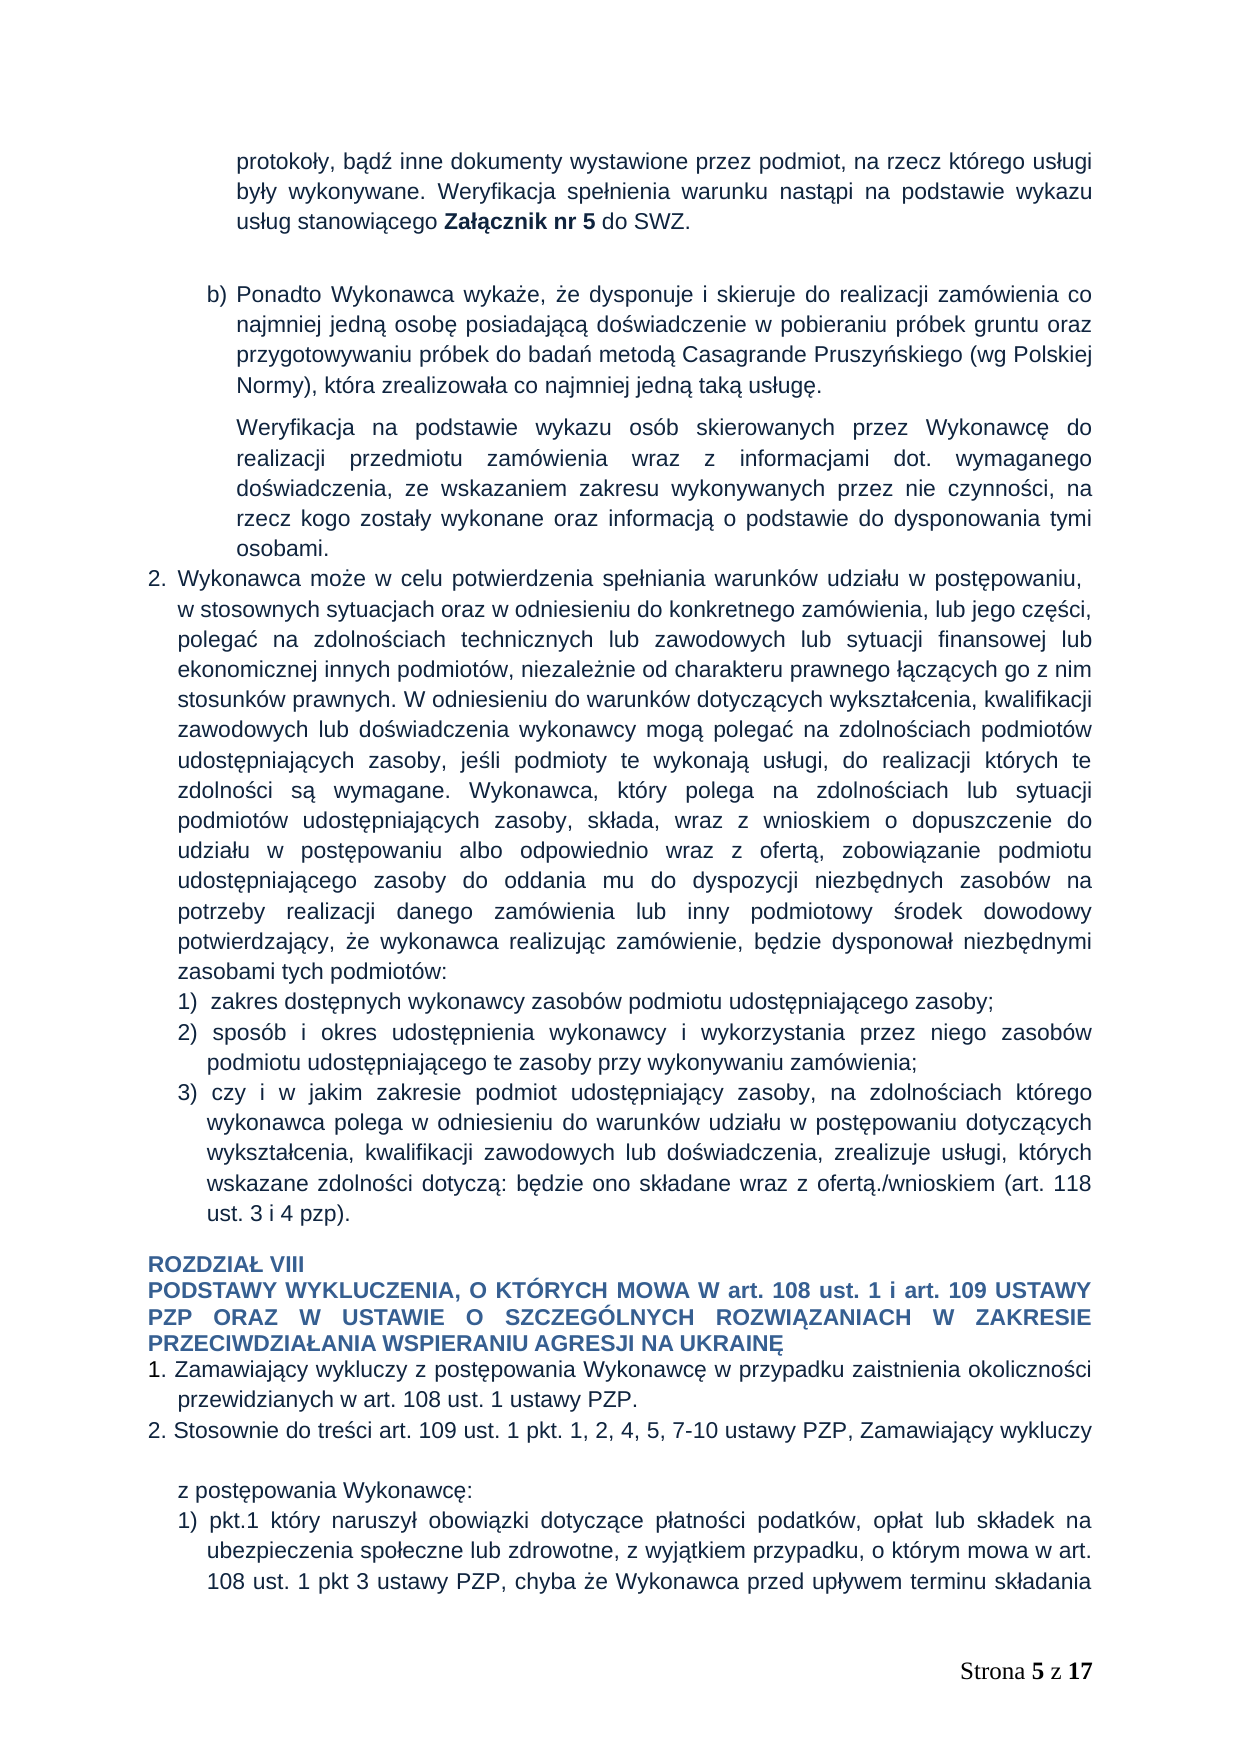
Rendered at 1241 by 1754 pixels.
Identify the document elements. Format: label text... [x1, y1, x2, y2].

text 3) czy i w jakim zakresie podmiot udostępniający zasoby, na zdolnościach którego wykonawca polega w odniesieniu do warunków udziału w postępowaniu dotyczących wykształcenia, kwalifikacji zawodowych lub doświadczenia, zrealizuje usługi, których wskazane zdolności dotyczą: będzie ono składane wraz z ofertą./wnioskiem (art. 118 ust. 3 i 4 pzp). [177, 1079, 1093, 1226]
text 2. Stosownie do treści art. 109 ust. 1 pkt. 1, 2, 4, 5, 7-10 ustawy PZP, Zamawiający wykluczy z postępowania Wykonawcę: [148, 1417, 1093, 1503]
text 1) zakres dostępnych wykonawcy zasobów podmiotu udostępniającego zasoby; [177, 988, 1093, 1014]
list Wykonawca może w celu potwierdzenia spełniania warunków udziału w postępowaniu, w stosownych sytuacjach oraz w odniesieniu do konkretnego zamówienia, lub jego części, polegać na zdolnościach technicznych lub zawodowych lub sytuacji finansowej lub ekonomicznej innych podmiotów, niezależnie od charakteru prawnego łączących go z nim stosunków prawnych. W odniesieniu do warunków dotyczących wykształcenia, kwalifikacji zawodowych lub doświadczenia wykonawcy mogą polegać na zdolnościach podmiotów udostępniających zasoby, jeśli podmioty te wykonają usługi, do realizacji których te zdolności są wymagane. Wykonawca, który polega na zdolnościach lub sytuacji podmiotów udostępniających zasoby, składa, wraz z wnioskiem o dopuszczenie do udziału w postępowaniu albo odpowiednio wraz z ofertą, zobowiązanie podmiotu udostępniającego zasoby do oddania mu do dyspozycji niezbędnych zasobów na potrzeby realizacji danego zamówienia lub inny podmiotowy środek dowodowy potwierdzający, że wykonawca realizując zamówienie, będzie dysponował niezbędnymi zasobami tych podmiotów: [148, 565, 1093, 984]
text 2) sposób i okres udostępnienia wykonawcy i wykorzystania przez niego zasobów podmiotu udostępniającego te zasoby przy wykonywaniu zamówienia; [177, 1018, 1093, 1075]
text ROZDZIAŁ VIII [148, 1251, 1093, 1277]
list Weryfikacja na podstawie wykazu osób skierowanych przez Wykonawcę do realizacji przedmiotu zamówienia wraz z informacjami dot. wymaganego doświadczenia, ze wskazaniem zakresu wykonywanych przez nie czynności, na rzecz kogo zostały wykonane oraz informacją o podstawie do dysponowania tymi osobami. [236, 414, 1093, 561]
text PODSTAWY WYKLUCZENIA, O KTÓRYCH MOWA W art. 108 ust. 1 i art. 109 USTAWY PZP ORAZ W USTAWIE O SZCZEGÓLNYCH ROZWIĄZANIACH W ZAKRESIE PRZECIWDZIAŁANIA WSPIERANIU AGRESJI NA UKRAINĘ [148, 1277, 1093, 1356]
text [177, 1507, 1093, 1594]
list Ponadto Wykonawca wykaże, że dysponuje i skieruje do realizacji zamówienia co najmniej jedną osobę posiadającą doświadczenie w pobieraniu próbek gruntu oraz przygotowywaniu próbek do badań metodą Casagrande Pruszyńskiego (wg Polskiej Normy), która zrealizowała co najmniej jedną taką usługę. [207, 281, 1093, 398]
text 1. Zamawiający wykluczy z postępowania Wykonawcę w przypadku zaistnienia okoliczności przewidzianych w art. 108 ust. 1 ustawy PZP. [148, 1356, 1093, 1413]
